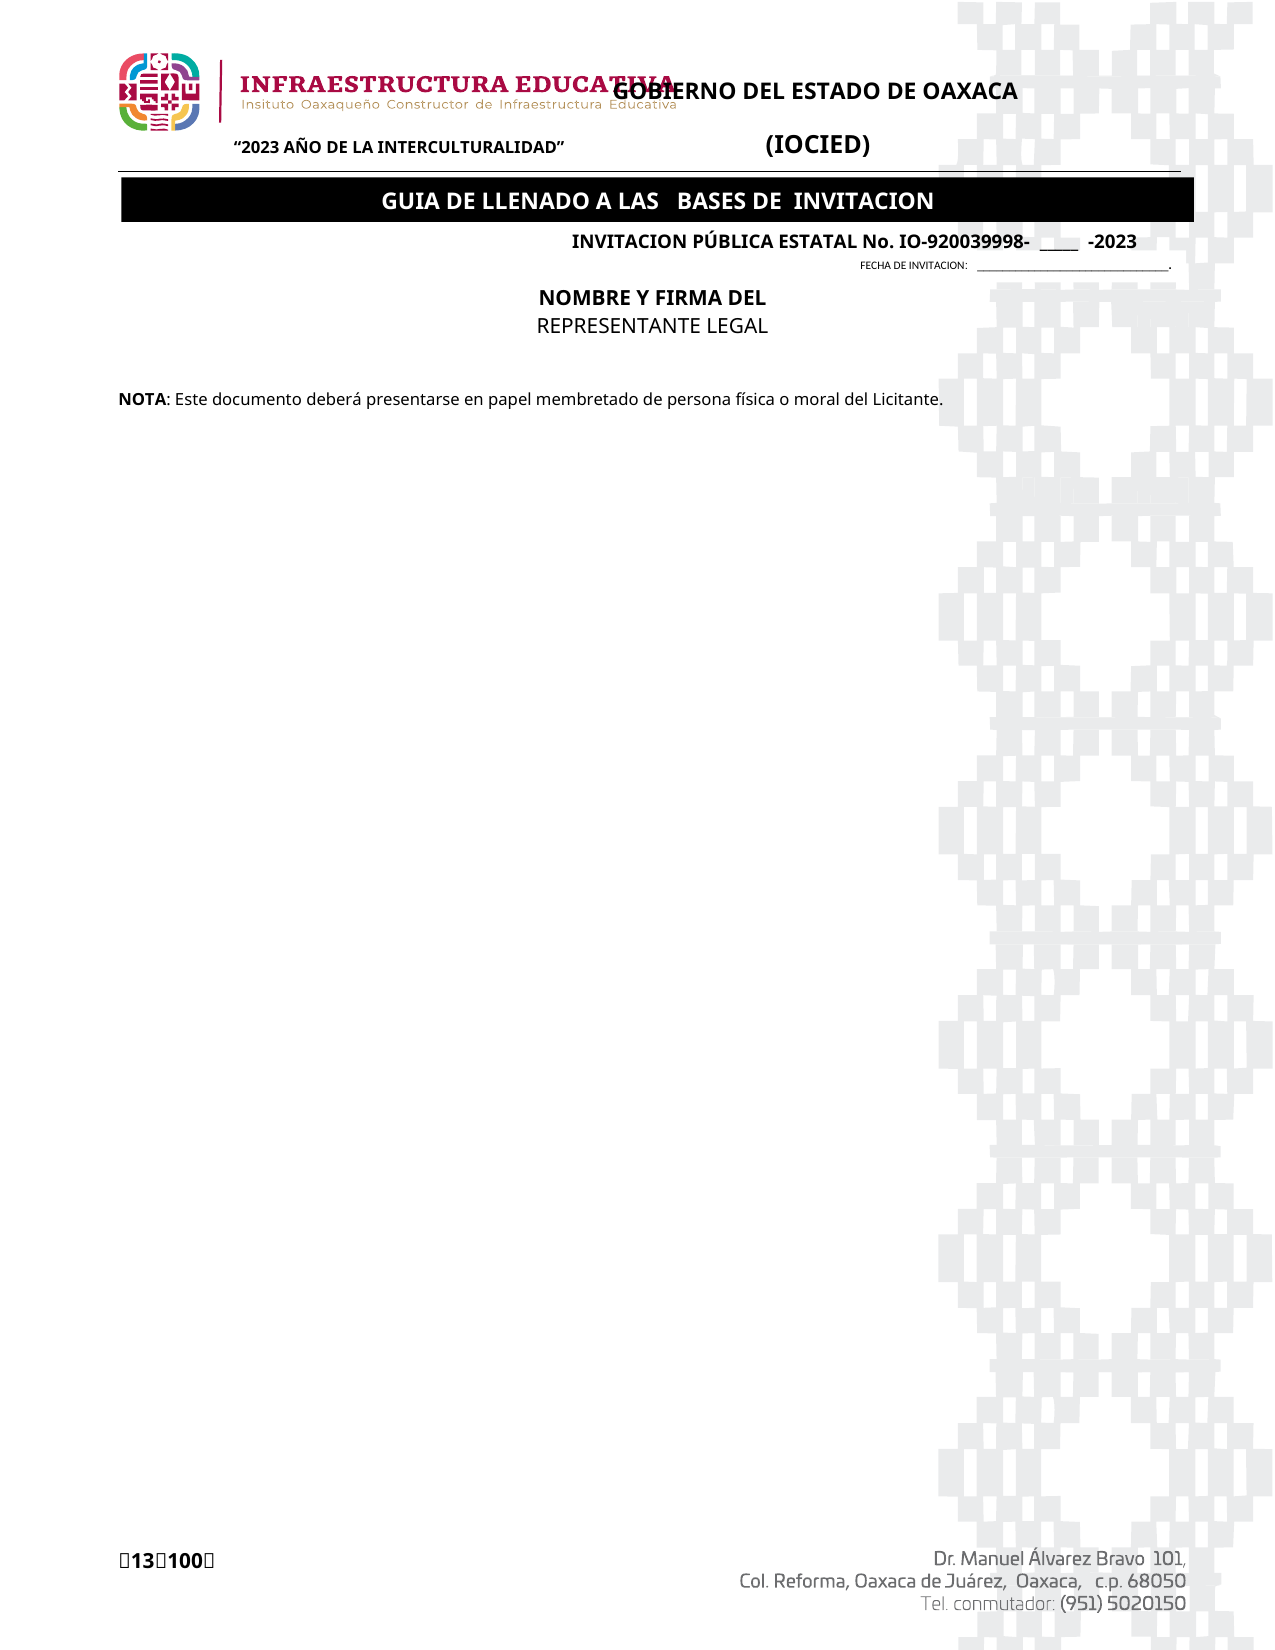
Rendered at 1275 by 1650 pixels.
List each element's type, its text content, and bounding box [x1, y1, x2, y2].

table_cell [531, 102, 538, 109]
text NOMBRE Y FIRMA DEL [118, 283, 1186, 311]
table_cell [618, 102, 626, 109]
text REPRESENTANTE LEGAL [118, 311, 1186, 340]
text NOTA: Este documento deberá presentarse en papel membretado de persona física o moral del Licitante. [118, 388, 1186, 411]
